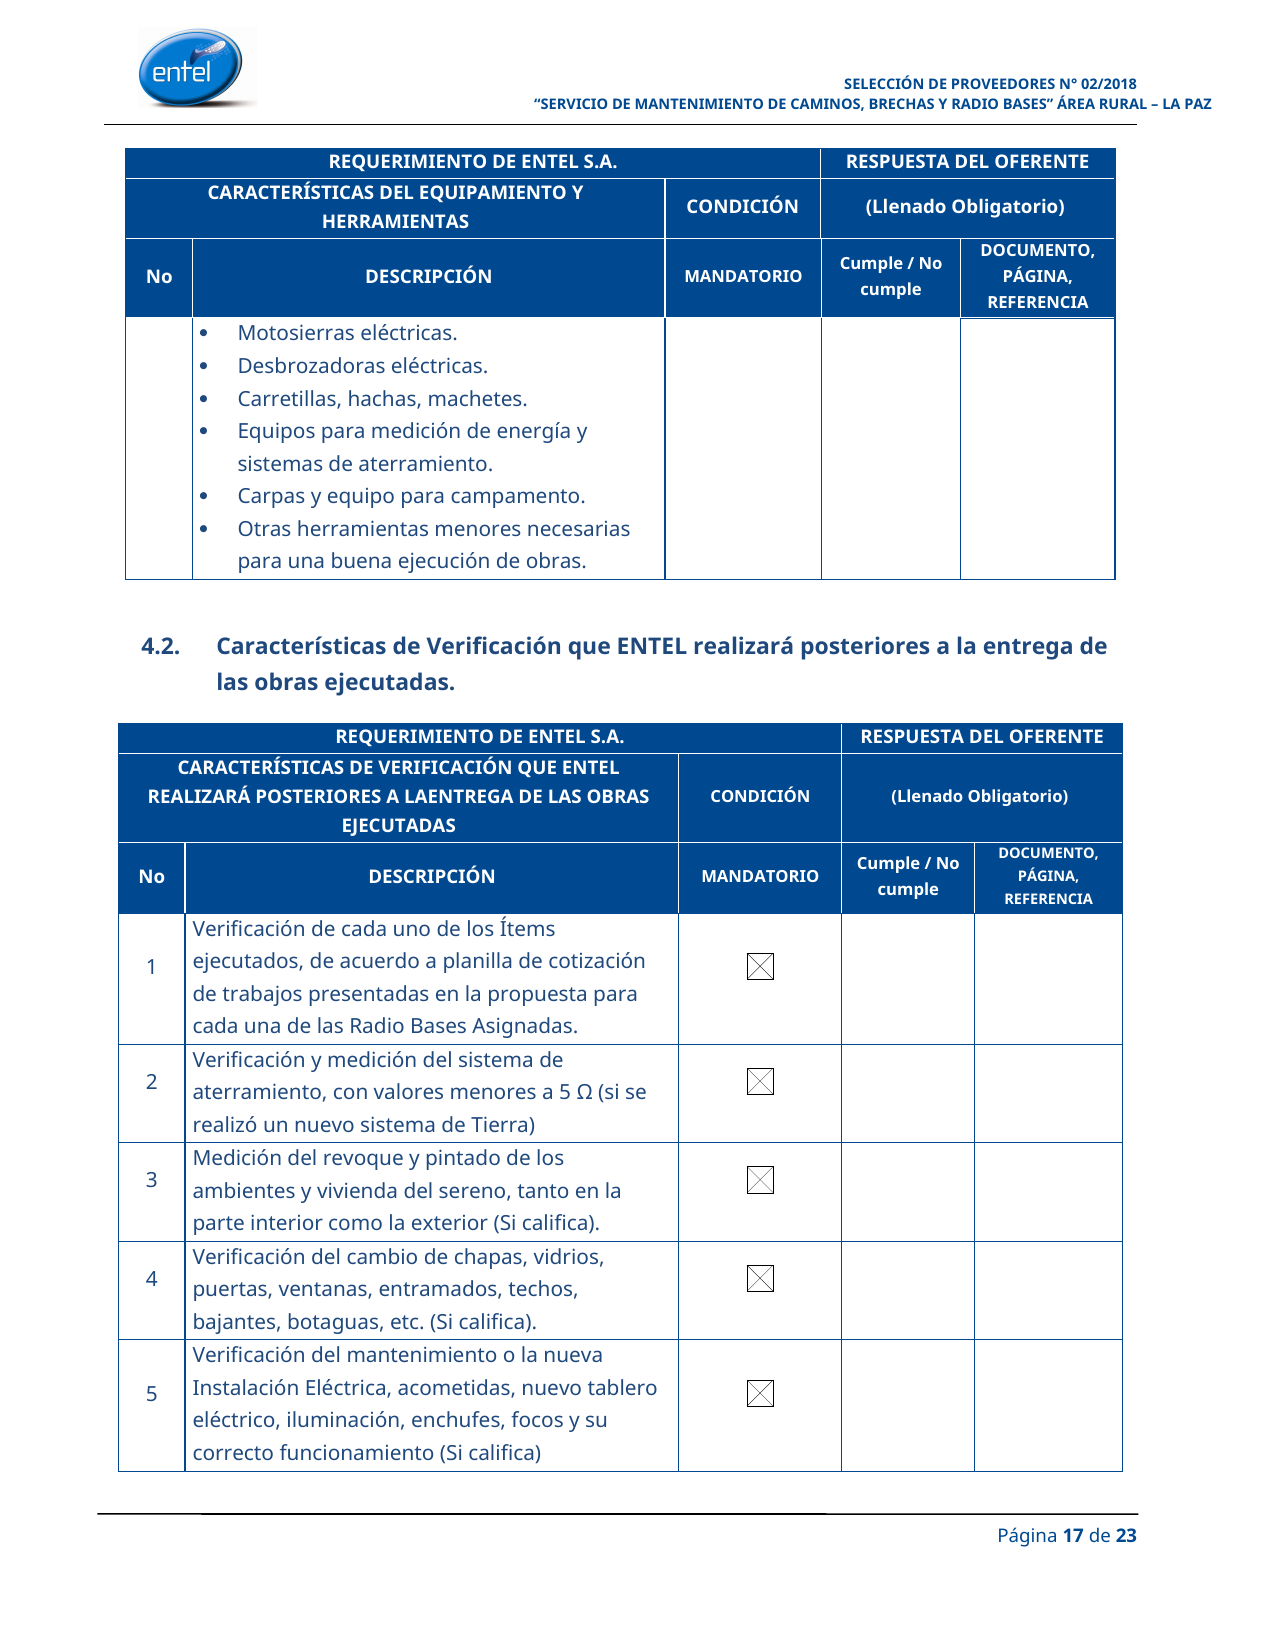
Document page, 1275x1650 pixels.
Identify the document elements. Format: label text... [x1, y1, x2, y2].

table_cell 2 [119, 1045, 184, 1142]
table_cell 3 [119, 1143, 184, 1241]
table_header REQUERIMIENTO DE ENTEL S.A. [126, 149, 820, 178]
table_cell CARACTERÍSTICAS DE VERIFICACIÓN QUE ENTEL REALIZARÁ POSTERIORES A LAENTREGA DE LAS OBRAS EJECUTADAS [119, 754, 678, 842]
table_cell [679, 1143, 841, 1241]
table_cell [975, 914, 1122, 1044]
table_cell [822, 319, 960, 579]
table_cell DESCRIPCIÓN [186, 843, 678, 913]
table_cell Medición del revoque y pintado de los ambientes y vivienda del sereno, tanto en la parte interior como la exterior (Si califica). [186, 1143, 678, 1241]
table_cell 4 [119, 1242, 184, 1339]
table_cell [975, 1242, 1122, 1339]
table_cell Verificación del mantenimiento o la nueva Instalación Eléctrica, acometidas, nuevo tablero eléctrico, iluminación, enchufes, focos y su correcto funcionamiento (Si califica) [186, 1340, 678, 1471]
table_cell [679, 1340, 841, 1471]
table_cell DOCUMENTO, PÁGINA, REFERENCIA [961, 239, 1114, 317]
list Características de Verificación que ENTEL realizará posteriores a la entrega de las obras ejecutadas. [141, 630, 1137, 697]
table_header REQUERIMIENTO DE ENTEL S.A. [119, 724, 841, 753]
table_cell [679, 1045, 841, 1142]
table_cell 1 [119, 914, 184, 1044]
table_cell (Llenado Obligatorio) [842, 754, 1122, 842]
table_cell No [119, 843, 184, 913]
table_cell [842, 1143, 974, 1241]
table_cell No [126, 239, 192, 317]
table_cell [842, 1340, 974, 1471]
table_cell [975, 1143, 1122, 1241]
table_cell DESCRIPCIÓN [193, 239, 664, 317]
table_cell Verificación del cambio de chapas, vidrios, puertas, ventanas, entramados, techos, bajantes, botaguas, etc. (Si califica). [186, 1242, 678, 1339]
table_cell [679, 1242, 841, 1339]
table_cell MANDATORIO [666, 239, 821, 317]
table_cell [961, 319, 1114, 579]
table_cell Cumple / No cumple [842, 843, 974, 913]
table_cell [842, 914, 974, 1044]
table_cell (Llenado Obligatorio) [821, 179, 1114, 238]
table_cell Verificación de cada uno de los Ítems ejecutados, de acuerdo a planilla de cotización de trabajos presentadas en la propuesta para cada una de las Radio Bases Asignadas. [186, 914, 678, 1044]
table_cell [666, 319, 821, 579]
table_header RESPUESTA DEL OFERENTE [842, 724, 1122, 753]
table_cell [975, 1340, 1122, 1471]
table_cell CARACTERÍSTICAS DEL EQUIPAMIENTO Y HERRAMIENTAS [126, 179, 664, 238]
table_cell DOCUMENTO, PÁGINA, REFERENCIA [975, 843, 1122, 913]
table_cell Verificación y medición del sistema de aterramiento, con valores menores a 5 Ω (si se realizó un nuevo sistema de Tierra) [186, 1045, 678, 1142]
table_cell CONDICIÓN [679, 754, 841, 842]
table_cell [679, 914, 841, 1044]
table_cell Cumple / No cumple [822, 239, 960, 317]
table_cell 1 [126, 319, 192, 579]
table_header RESPUESTA DEL OFERENTE [821, 149, 1114, 178]
table_cell CONDICIÓN [666, 179, 820, 238]
table_cell [842, 1242, 974, 1339]
table_cell [842, 1045, 974, 1142]
picture [138, 27, 258, 108]
table_cell MANDATORIO [679, 843, 841, 913]
table_cell [975, 1045, 1122, 1142]
table_cell 5 [119, 1340, 184, 1471]
